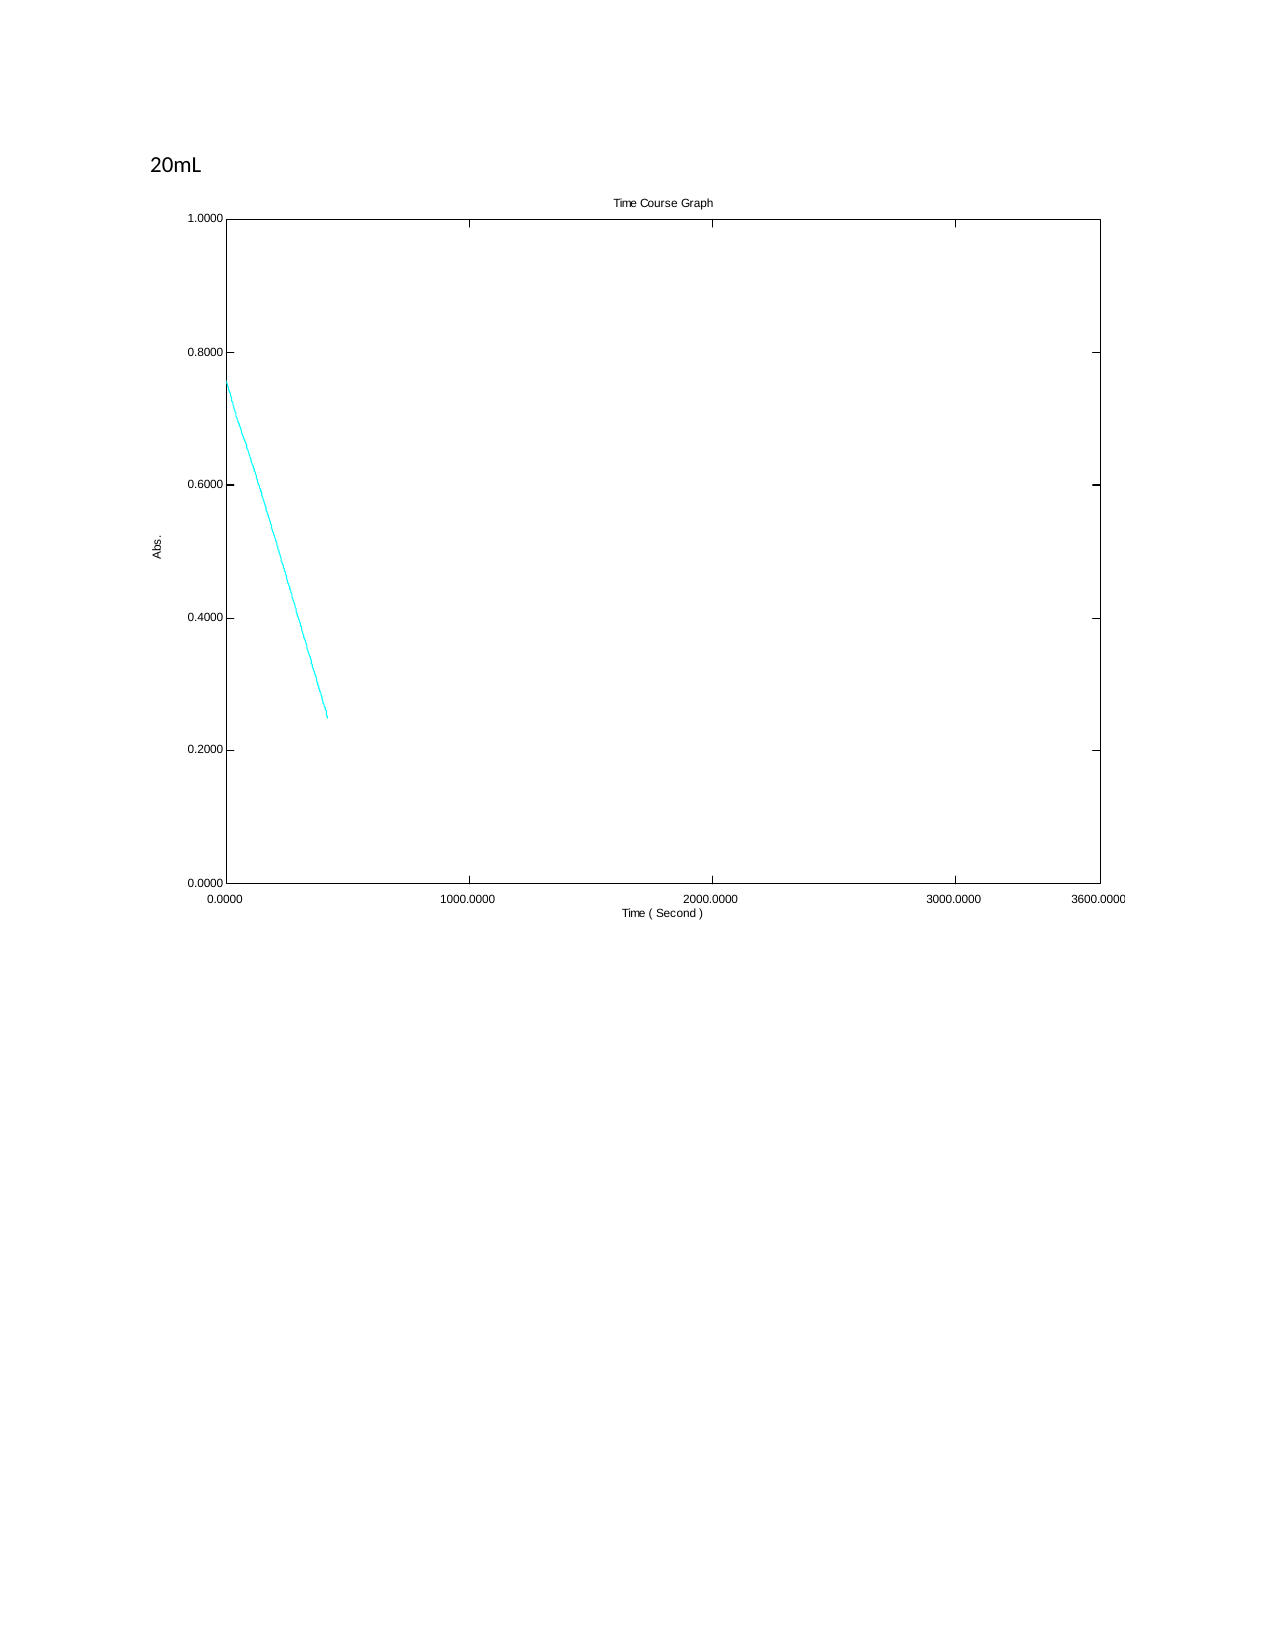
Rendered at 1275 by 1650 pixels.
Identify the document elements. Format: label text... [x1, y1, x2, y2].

text 20mL [150, 150, 1125, 178]
